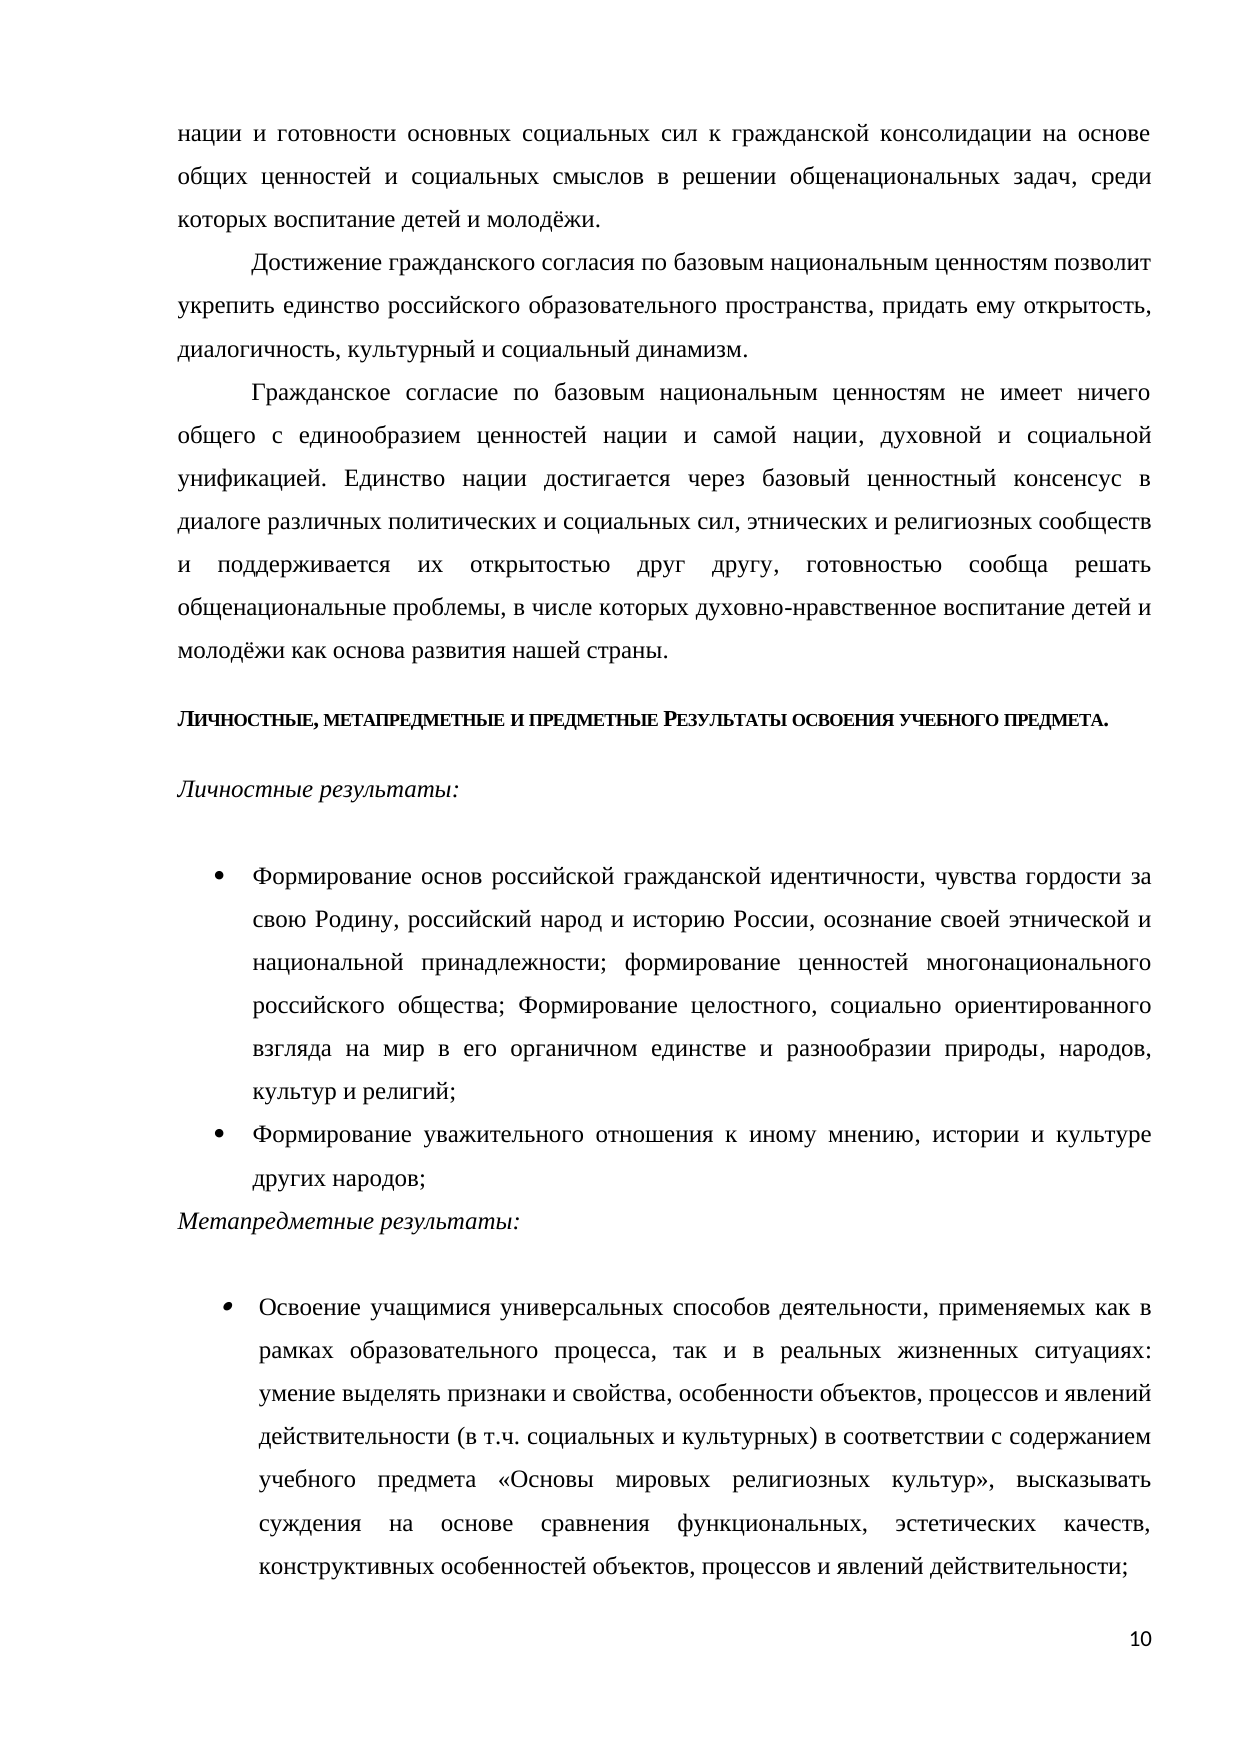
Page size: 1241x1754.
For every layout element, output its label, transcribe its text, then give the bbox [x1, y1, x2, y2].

list Формирование уважительного отношения к иному мнению, истории и культуре других народов; [215, 1119, 1152, 1191]
list Освоение учащимися универсальных способов деятельности, применяемых как в рамках образовательного процесса, так и в реальных жизненных ситуациях: умение выделять признаки и свойства, особенности объектов, процессов и явлений действительности (в т.ч. социальных и культурных) в соответствии с содержанием учебного предмета «Основы мировых религиозных культур», высказывать суждения на основе сравнения функциональных, эстетических качеств, конструктивных особенностей объектов, процессов и явлений действительности; [221, 1292, 1152, 1579]
list Формирование основ российской гражданской идентичности, чувства гордости за свою Родину, российский народ и историю России, осознание своей этнической и национальной принадлежности; формирование ценностей многонационального российского общества; Формирование целостного, социально ориентированного взгляда на мир в его органичном единстве и разнообразии природы, народов, культур и религий; [215, 861, 1152, 1105]
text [177, 118, 1152, 233]
text Личностные, метапредметные и предметные Результаты освоения учебного предмета. [177, 705, 1152, 731]
text Личностные результаты: [177, 774, 1152, 803]
text Метапредметные результаты: [177, 1206, 1152, 1234]
text Гражданское согласие по базовым национальным ценностям не имеет ничего общего с единообразием ценностей нации и самой нации, духовной и социальной унификацией. Единство нации достигается через базовый ценностный консенсус в диалоге различных политических и социальных сил, этнических и религиозных сообществ и поддерживается их открытостью друг другу, готовностью сообща решать общенациональные проблемы, в числе которых духовно-нравственное воспитание детей и молодёжи как основа развития нашей страны. [177, 377, 1152, 664]
text Достижение гражданского согласия по базовым национальным ценностям позволит укрепить единство российского образовательного пространства, придать ему открытость, диалогичность, культурный и социальный динамизм. [177, 247, 1152, 362]
